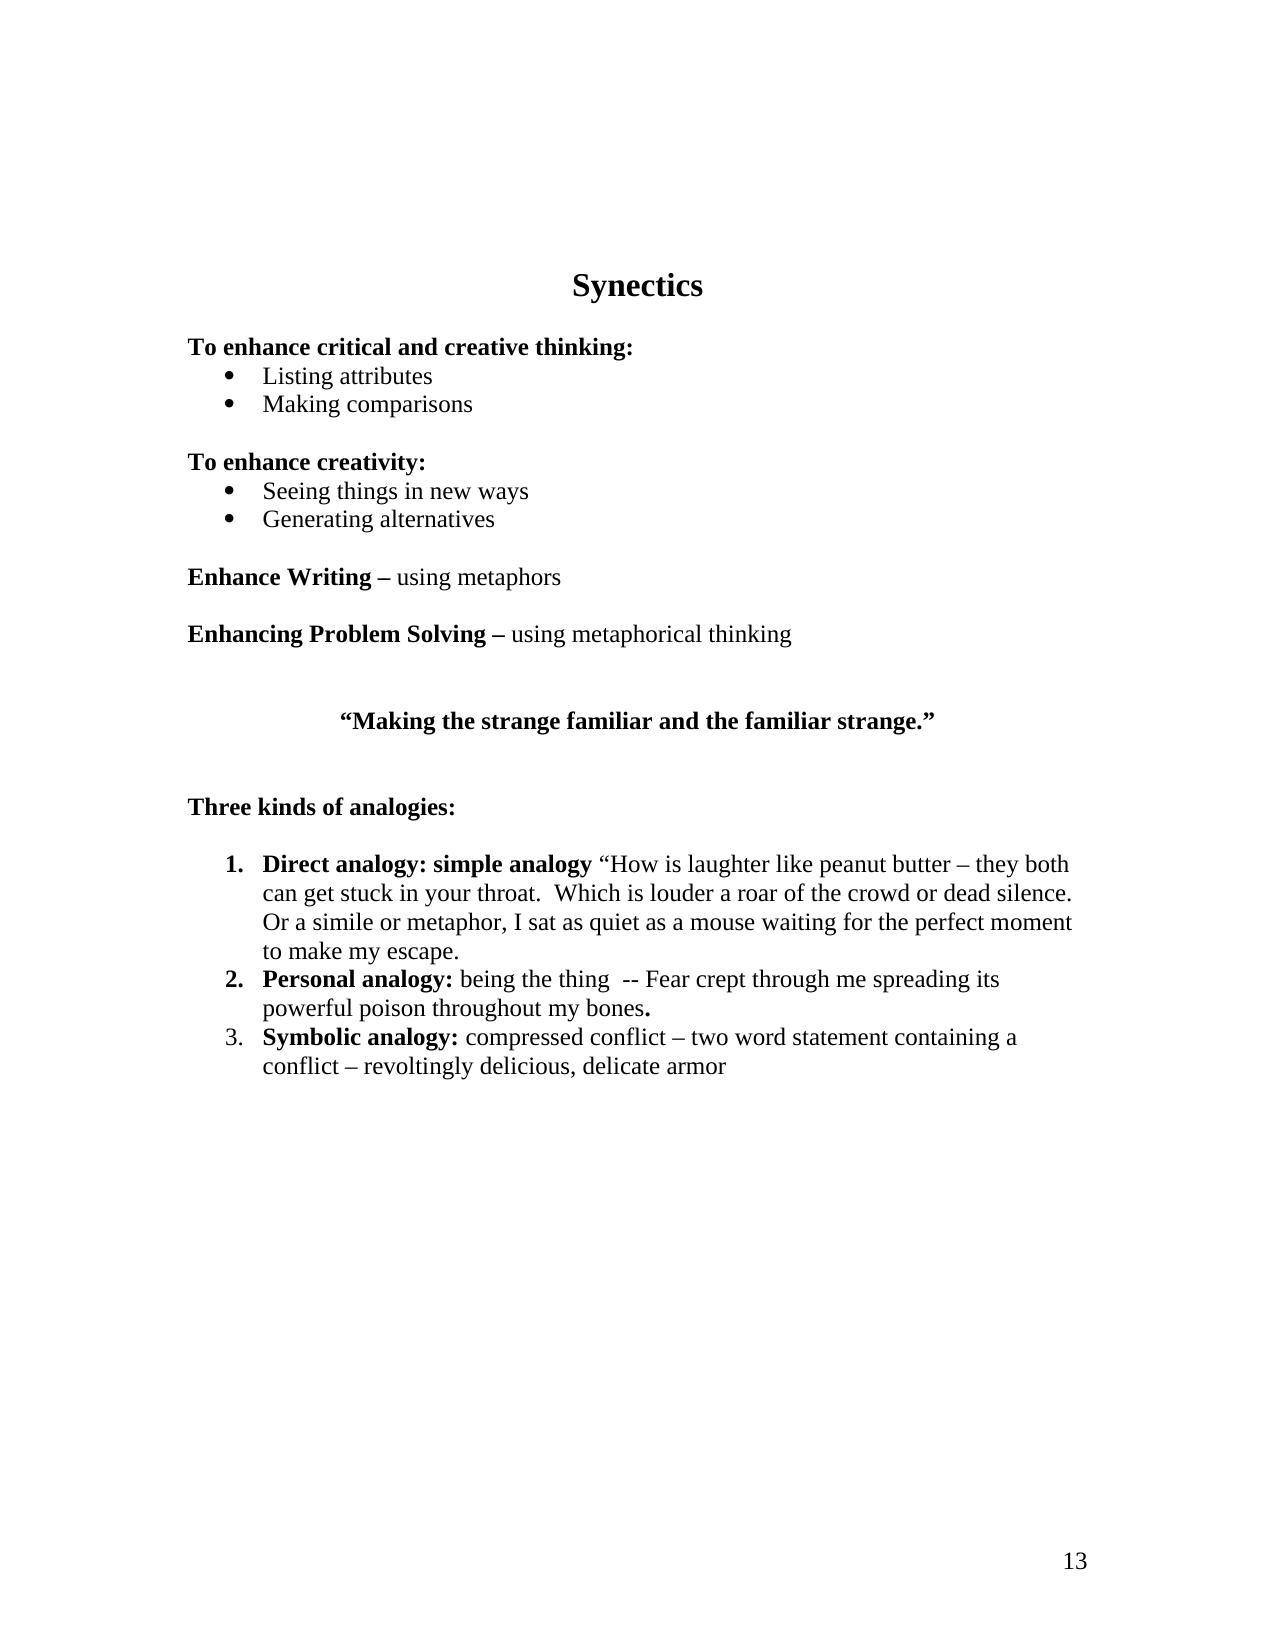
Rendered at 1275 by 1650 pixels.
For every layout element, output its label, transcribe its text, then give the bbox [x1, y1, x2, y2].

text Three kinds of analogies: [187, 792, 1087, 821]
subtitle Listing attributes [225, 361, 1087, 389]
list Personal analogy: being the thing -- Fear crept through me spreading its powerful poison throughout my bones. [225, 964, 1087, 1022]
text To enhance critical and creative thinking: [187, 332, 1087, 361]
text Enhance Writing – using metaphors [187, 562, 1087, 591]
subtitle Making comparisons [225, 389, 1087, 418]
list Seeing things in new ways [225, 476, 1087, 504]
text To enhance creativity: [187, 447, 1087, 476]
list Symbolic analogy: compressed conflict – two word statement containing a conflict – revoltingly delicious, delicate armor [225, 1022, 1087, 1079]
text Enhancing Problem Solving – using metaphorical thinking [187, 619, 1087, 648]
text Synectics [187, 265, 1087, 303]
list Direct analogy: simple analogy “How is laughter like peanut butter – they both can get stuck in your throat. Which is louder a roar of the crowd or dead silence. Or a simile or metaphor, I sat as quiet as a mouse waiting for the perfect moment to make my escape. [225, 849, 1087, 964]
list Generating alternatives [225, 504, 1087, 533]
text “Making the strange familiar and the familiar strange.” [187, 706, 1087, 734]
